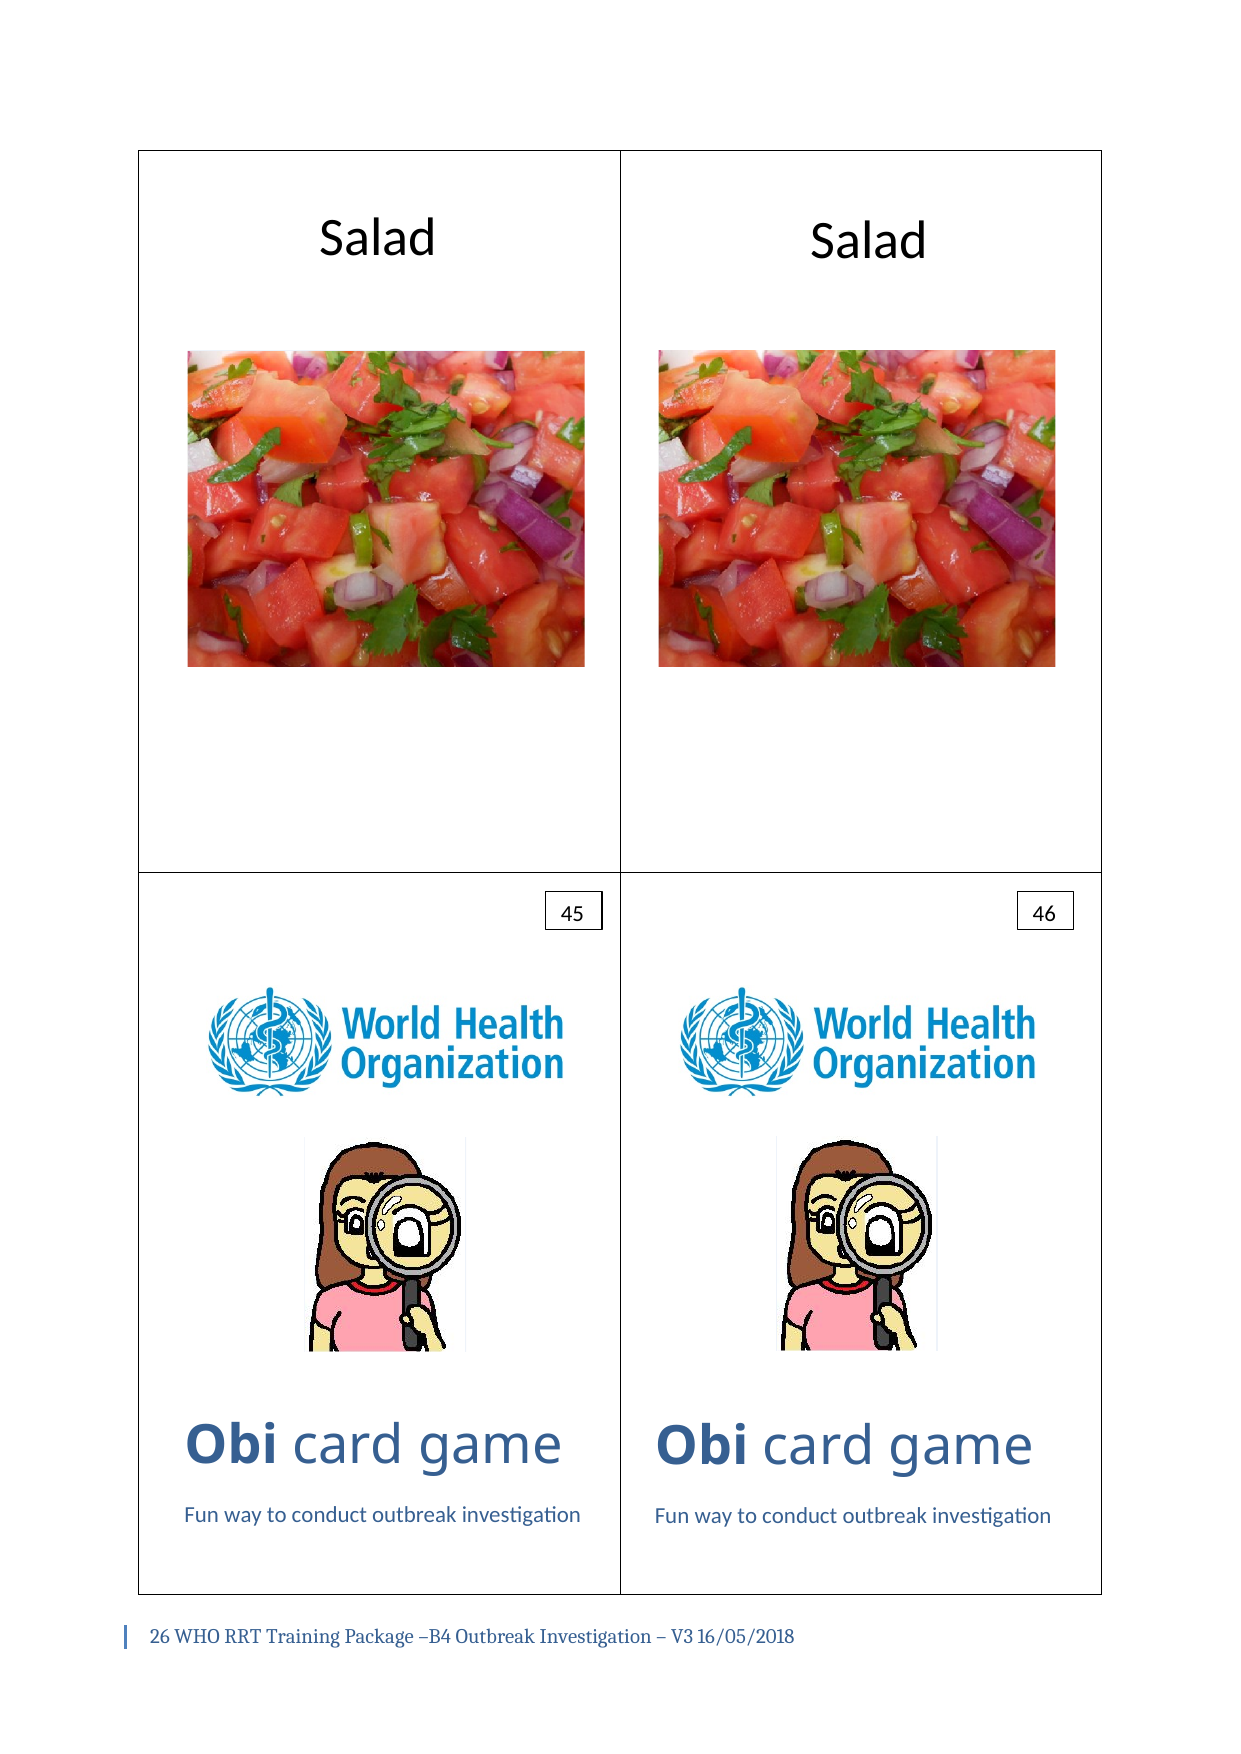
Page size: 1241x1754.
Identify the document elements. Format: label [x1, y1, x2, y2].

picture [206, 985, 564, 1098]
picture [678, 985, 1036, 1098]
table_cell [139, 151, 620, 872]
table_cell [621, 151, 1101, 872]
table_cell [621, 873, 1101, 1594]
table_cell [139, 873, 620, 1594]
